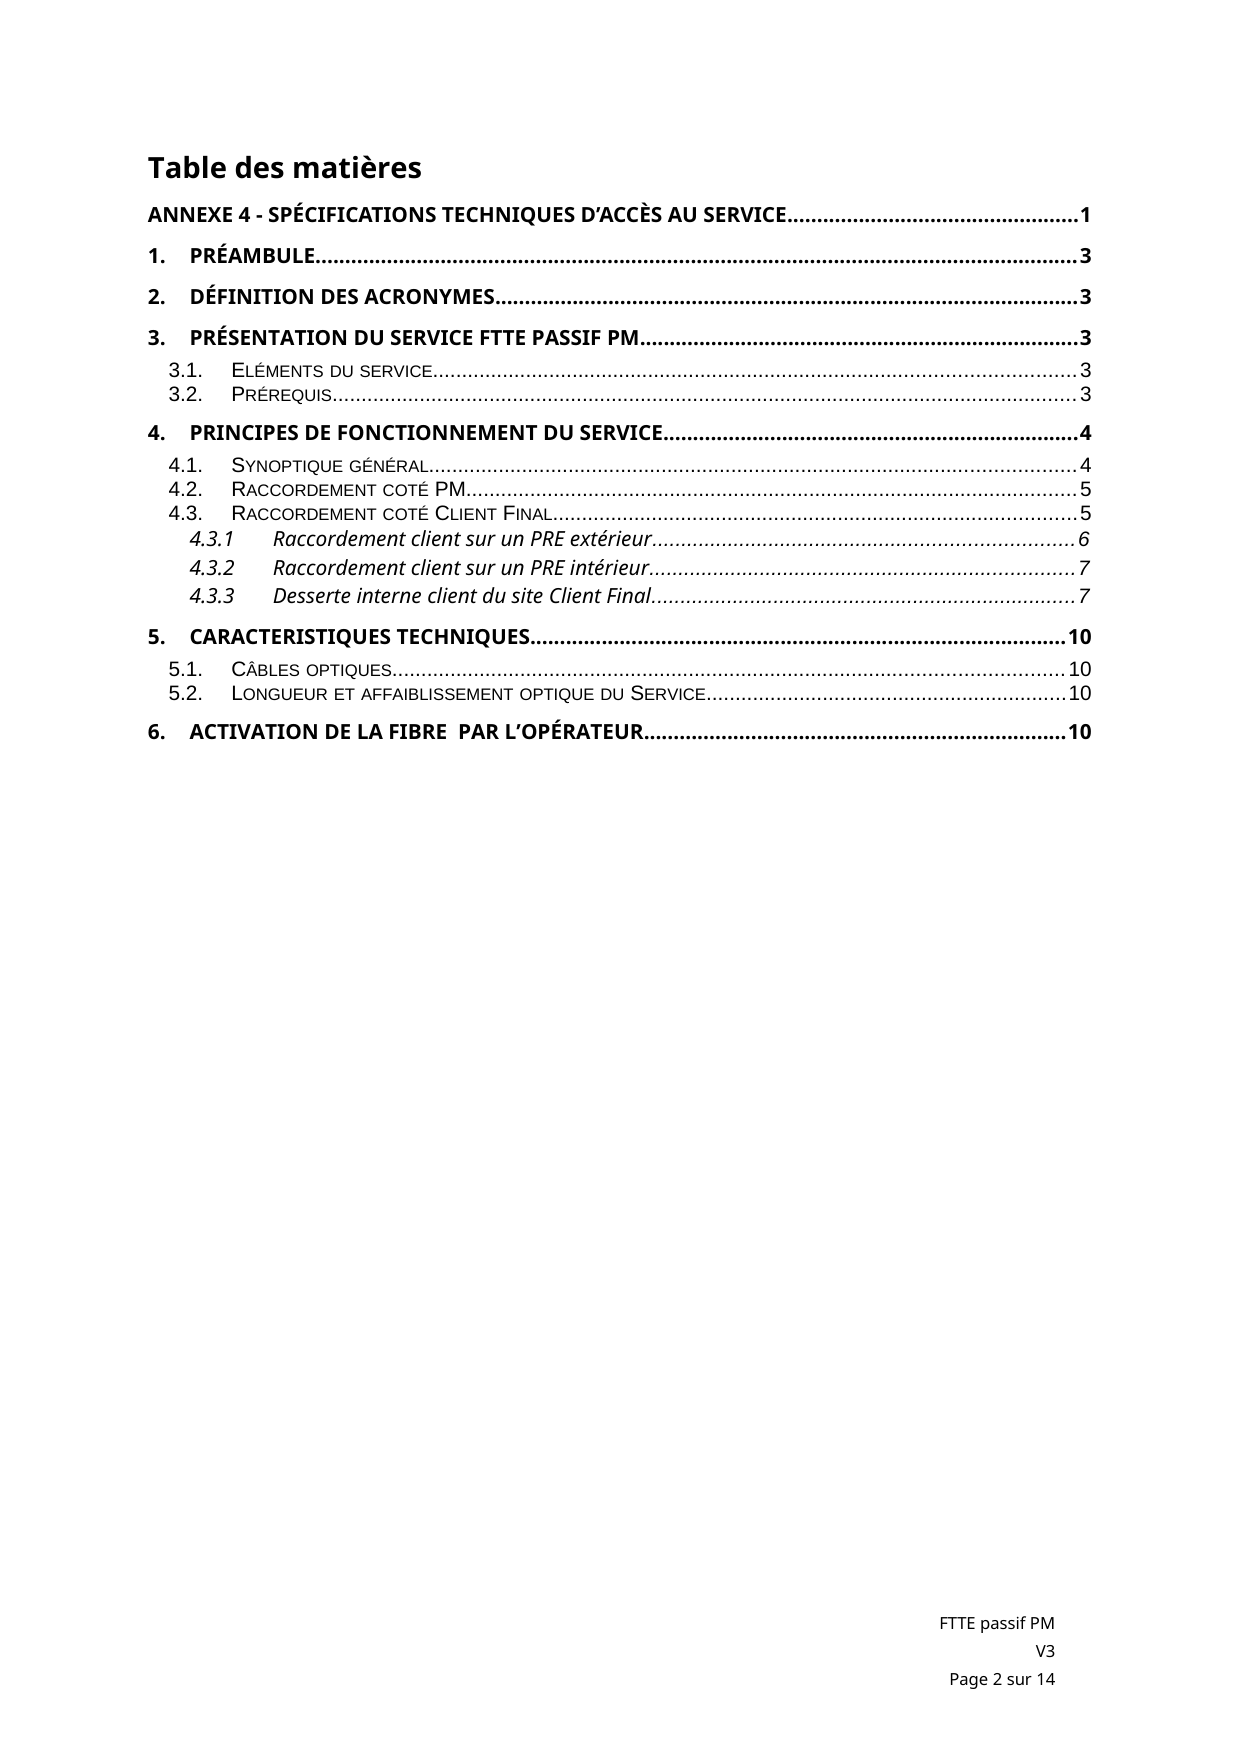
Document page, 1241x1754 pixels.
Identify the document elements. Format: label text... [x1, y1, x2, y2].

text Table des matières [148, 148, 1092, 187]
text 5.2. Longueur et affaiblissement optique du Service 10 [168, 681, 1092, 705]
text 3. Présentation du Service FTTE passif PM 3 [148, 323, 1092, 351]
text 3.2. Prérequis 3 [168, 381, 1092, 405]
text 4.3.3 Desserte interne client du site Client Final 7 [189, 581, 1092, 610]
text 3.1. Eléments du service 3 [168, 357, 1092, 381]
text 1. Préambule 3 [148, 241, 1092, 269]
text 6. Activation de la fibre PAR l’opérateur 10 [148, 717, 1092, 746]
text 4.1. Synoptique général 4 [168, 452, 1092, 476]
text 4.3.2 Raccordement client sur un PRE intérieur 7 [189, 553, 1092, 581]
text 5.1. Câbles optiques 10 [168, 657, 1092, 681]
text Annexe 4 - Spécifications Techniques d’Accès au Service 1 [148, 200, 1092, 228]
text 4.3. Raccordement coté Client Final 5 [168, 500, 1092, 524]
text 2. Définition des Acronymes 3 [148, 282, 1092, 310]
text 5. Caracteristiques techniques 10 [148, 622, 1092, 651]
text 4.2. Raccordement coté PM 5 [168, 476, 1092, 500]
text 4.3.1 Raccordement client sur un PRE extérieur 6 [189, 524, 1092, 553]
text 4. Principes de fonctionnement du Service 4 [148, 418, 1092, 446]
